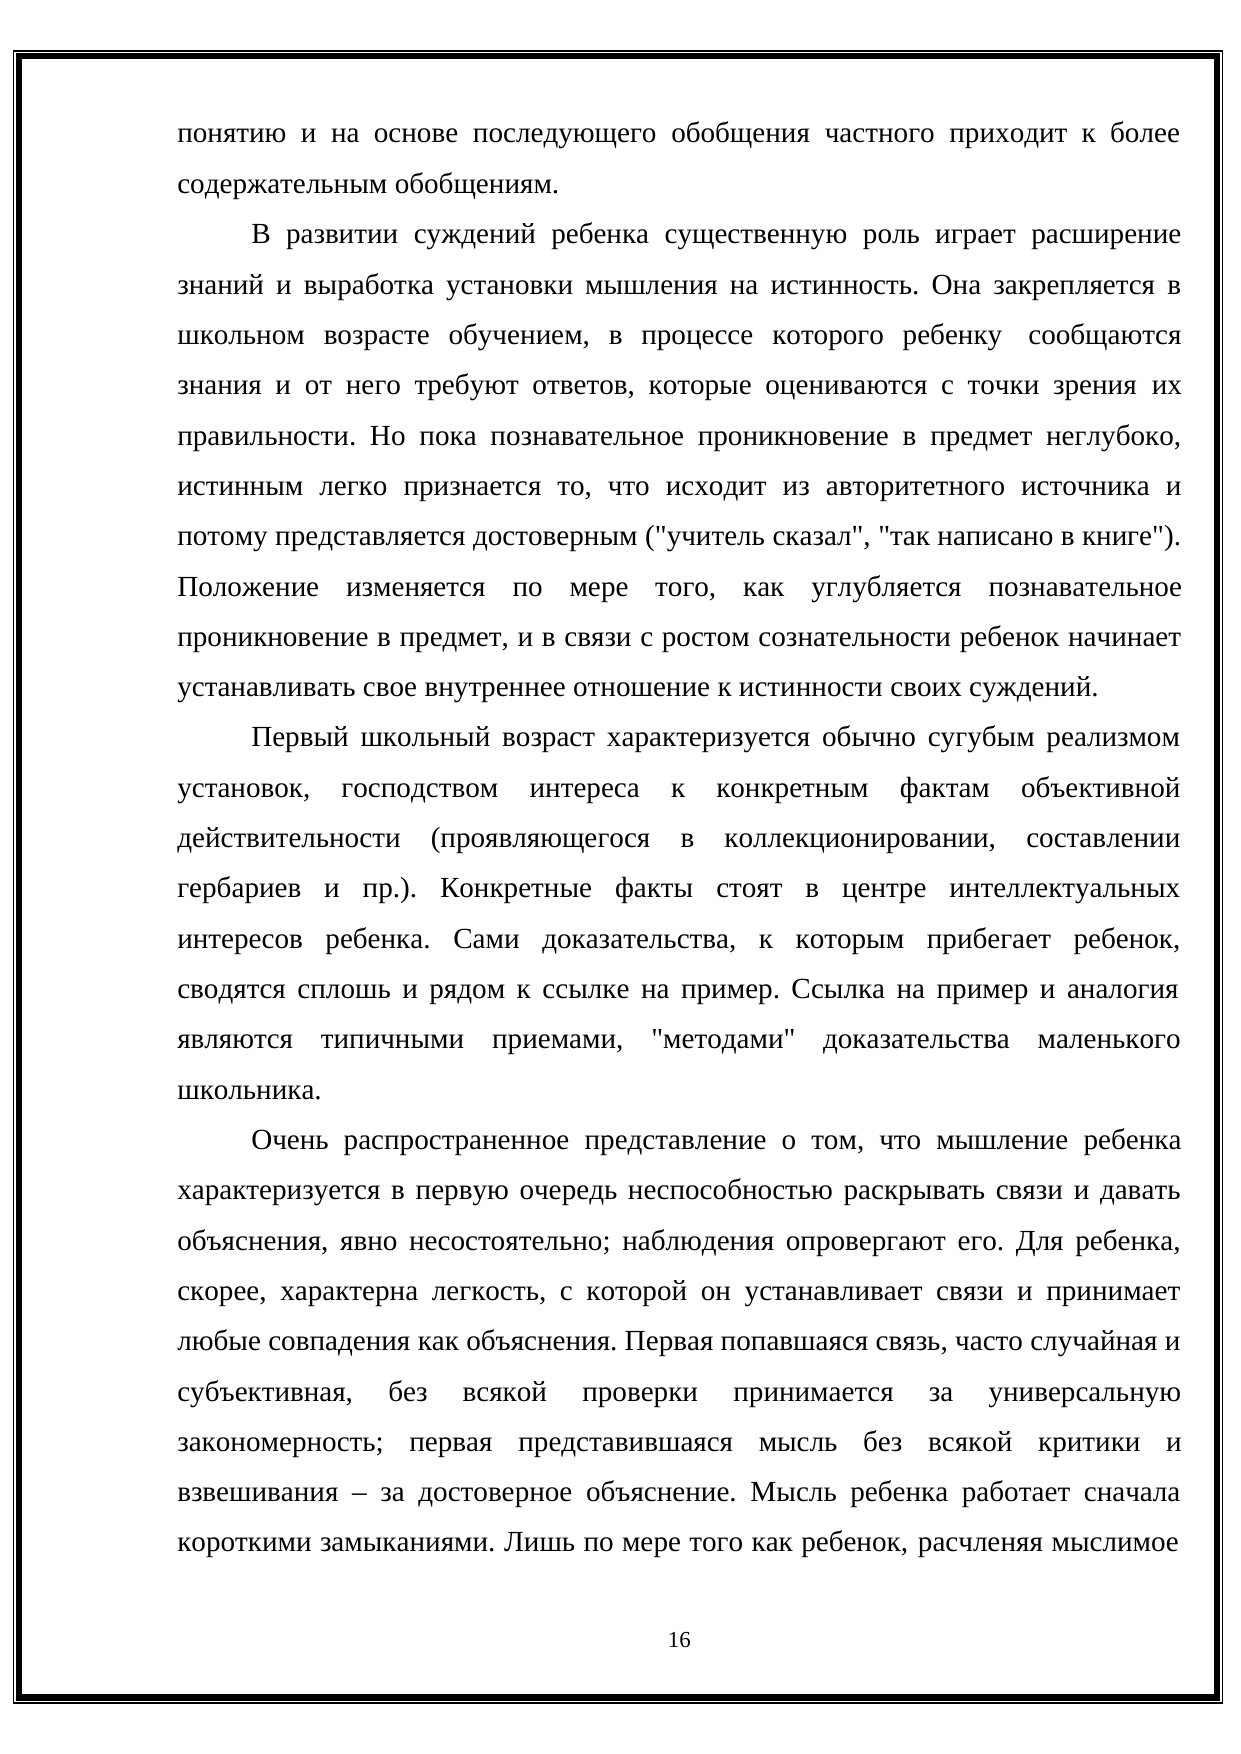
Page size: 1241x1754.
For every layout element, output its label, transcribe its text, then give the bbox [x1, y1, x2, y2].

text Очень распространенное представление о том, что мышление ребенка характеризуется в первую очередь неспособностью раскрывать связи и давать объяснения, явно несостоятельно; наблюдения опровергают его. Для ребенка, скорее, характерна легкость, с которой он устанавливает связи и принимает любые совпадения как объяснения. Первая попавшаяся связь, часто случайная и субъективная, без всякой проверки принимается за универсальную закономерность; первая представившаяся мысль без всякой критики и взвешивания – за достоверное объяснение. Мысль ребенка работает сначала короткими замыканиями. Лишь по мере того как ребенок, расчленяя мыслимое [177, 1122, 1181, 1558]
text понятию и на основе последующего обобщения частного приходит к более содержательным обобщениям. [177, 115, 1180, 199]
text В развитии суждений ребенка существенную роль играет расширение знаний и выработка установки мышления на истинность. Она закрепляется в школьном возрасте обучением, в процессе которого ребенку сообщаются знания и от него требуют ответов, которые оцениваются с точки зрения их правильности. Но пока познавательное проникновение в предмет неглубоко, истинным легко признается то, что исходит из авторитетного источника и потому представляется достоверным ("учитель сказал", "так написано в книге"). Положение изменяется по мере того, как углубляется познавательное проникновение в предмет, и в связи с ростом сознательности ребенок начинает устанавливать свое внутреннее отношение к истинности своих суждений. [177, 216, 1182, 703]
text Первый школьный возраст характеризуется обычно сугубым реализмом установок, господством интереса к конкретным фактам объективной действительности (проявляющегося в коллекционировании, составлении гербариев и пр.). Конкретные факты стоят в центре интеллектуальных интересов ребенка. Сами доказательства, к которым прибегает ребенок, сводятся сплошь и рядом к ссылке на пример. Ссылка на пример и аналогия являются типичными приемами, "методами" доказательства маленького школьника. [177, 719, 1181, 1105]
